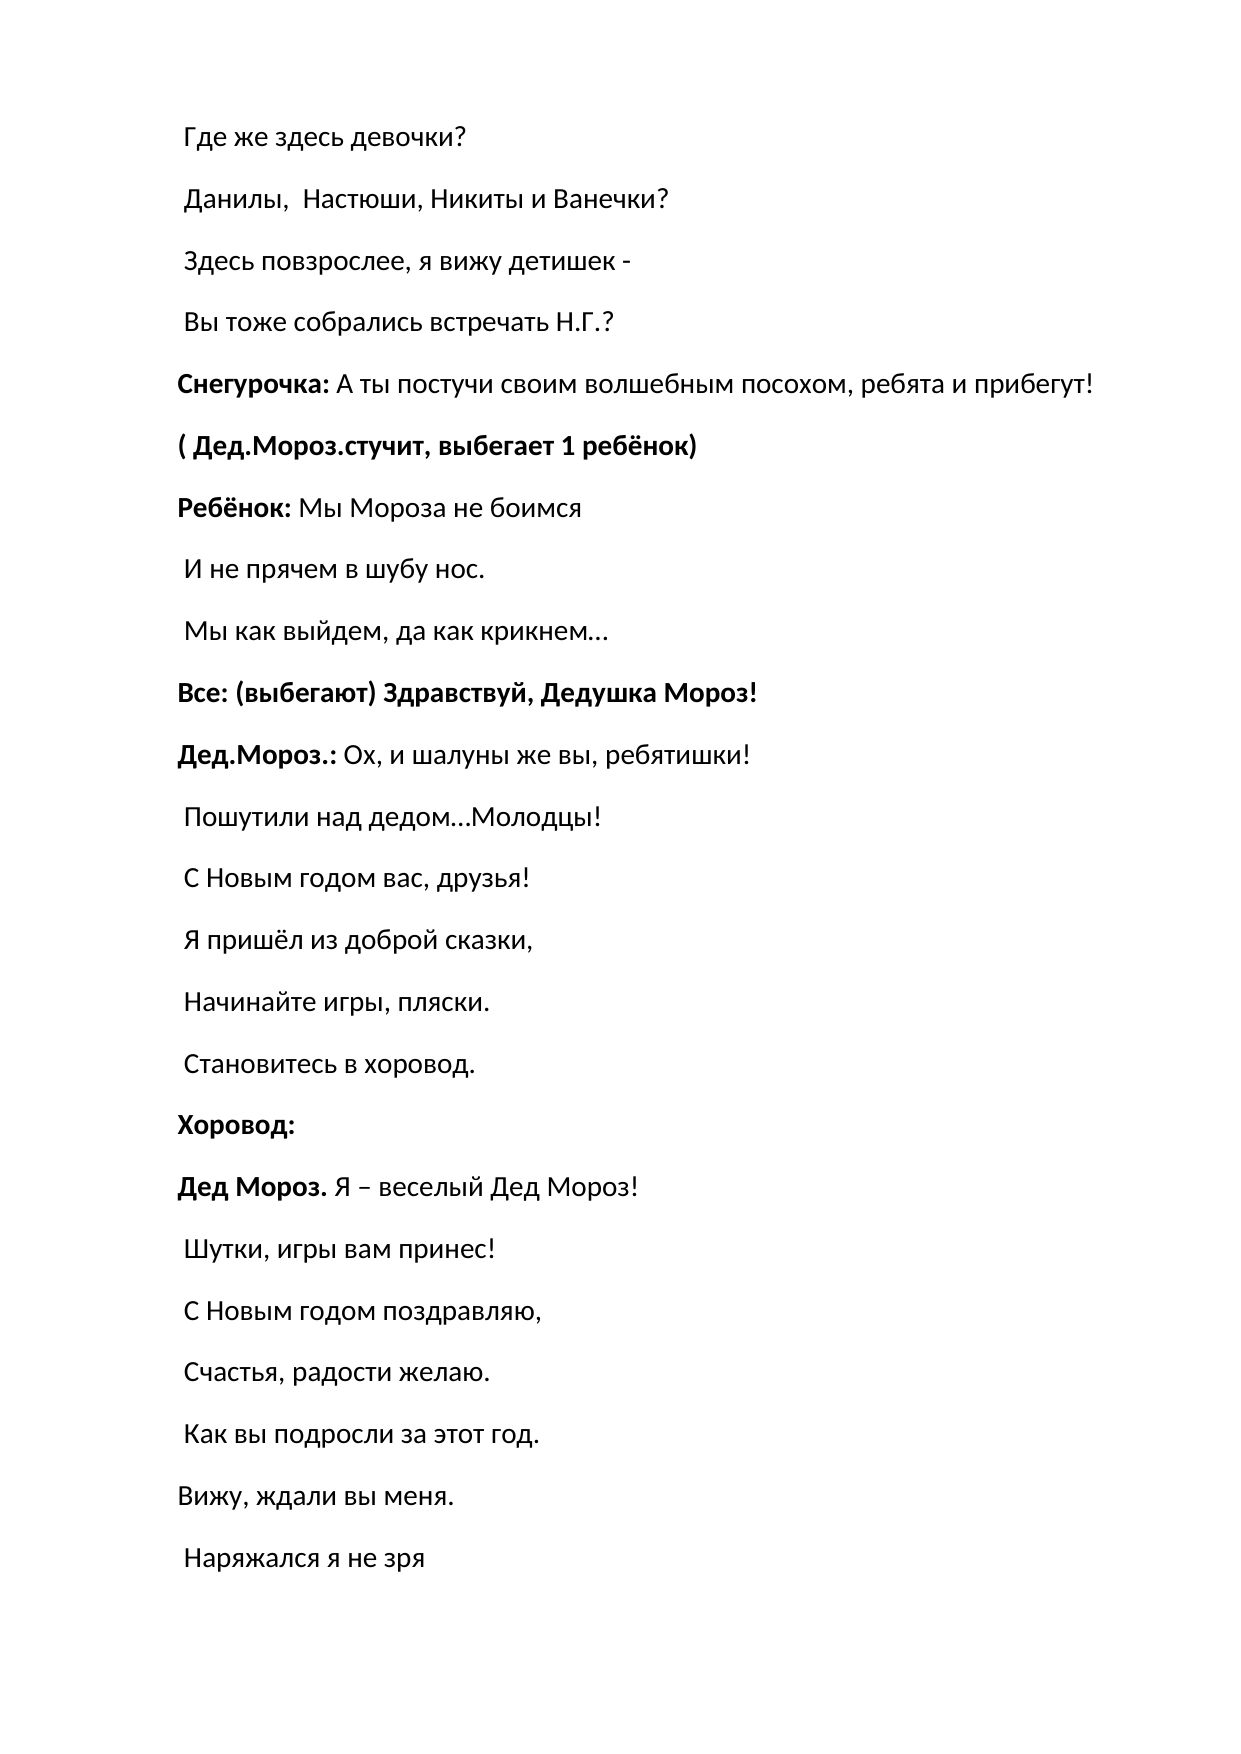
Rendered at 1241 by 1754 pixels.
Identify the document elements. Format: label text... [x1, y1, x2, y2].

text Начинайте игры, пляски. [177, 983, 1152, 1018]
text Ребёнок: Мы Мороза не боимся [177, 489, 1152, 524]
text Наряжался я не зря [177, 1539, 1152, 1574]
text Я пришёл из доброй сказки, [177, 921, 1152, 957]
text Вижу, ждали вы меня. [177, 1477, 1152, 1513]
text Счастья, радости желаю. [177, 1353, 1152, 1389]
text Хоровод: [177, 1106, 1152, 1142]
text Шутки, игры вам принес! [177, 1230, 1152, 1266]
text С Новым годом поздравляю, [177, 1292, 1152, 1327]
text Данилы, Настюши, Никиты и Ванечки? [177, 180, 1152, 216]
text Как вы подросли за этот год. [177, 1415, 1152, 1451]
text Где же здесь девочки? [177, 118, 1152, 154]
text Снегурочка: А ты постучи своим волшебным посохом, ребята и прибегут! [177, 365, 1152, 401]
text Дед.Мороз.: Ох, и шалуны же вы, ребятишки! [177, 736, 1152, 771]
text Пошутили над дедом…Молодцы! [177, 798, 1152, 833]
text Вы тоже собрались встречать Н.Г.? [177, 303, 1152, 339]
text ( Дед.Мороз.стучит, выбегает 1 ребёнок) [177, 427, 1152, 463]
text С Новым годом вас, друзья! [177, 859, 1152, 895]
text Все: (выбегают) Здравствуй, Дедушка Мороз! [177, 674, 1152, 710]
text Мы как выйдем, да как крикнем… [177, 612, 1152, 648]
text Становитесь в хоровод. [177, 1045, 1152, 1080]
text Здесь повзрослее, я вижу детишек - [177, 242, 1152, 277]
text Дед Мороз. Я – веселый Дед Мороз! [177, 1168, 1152, 1204]
text И не прячем в шубу нос. [177, 551, 1152, 586]
